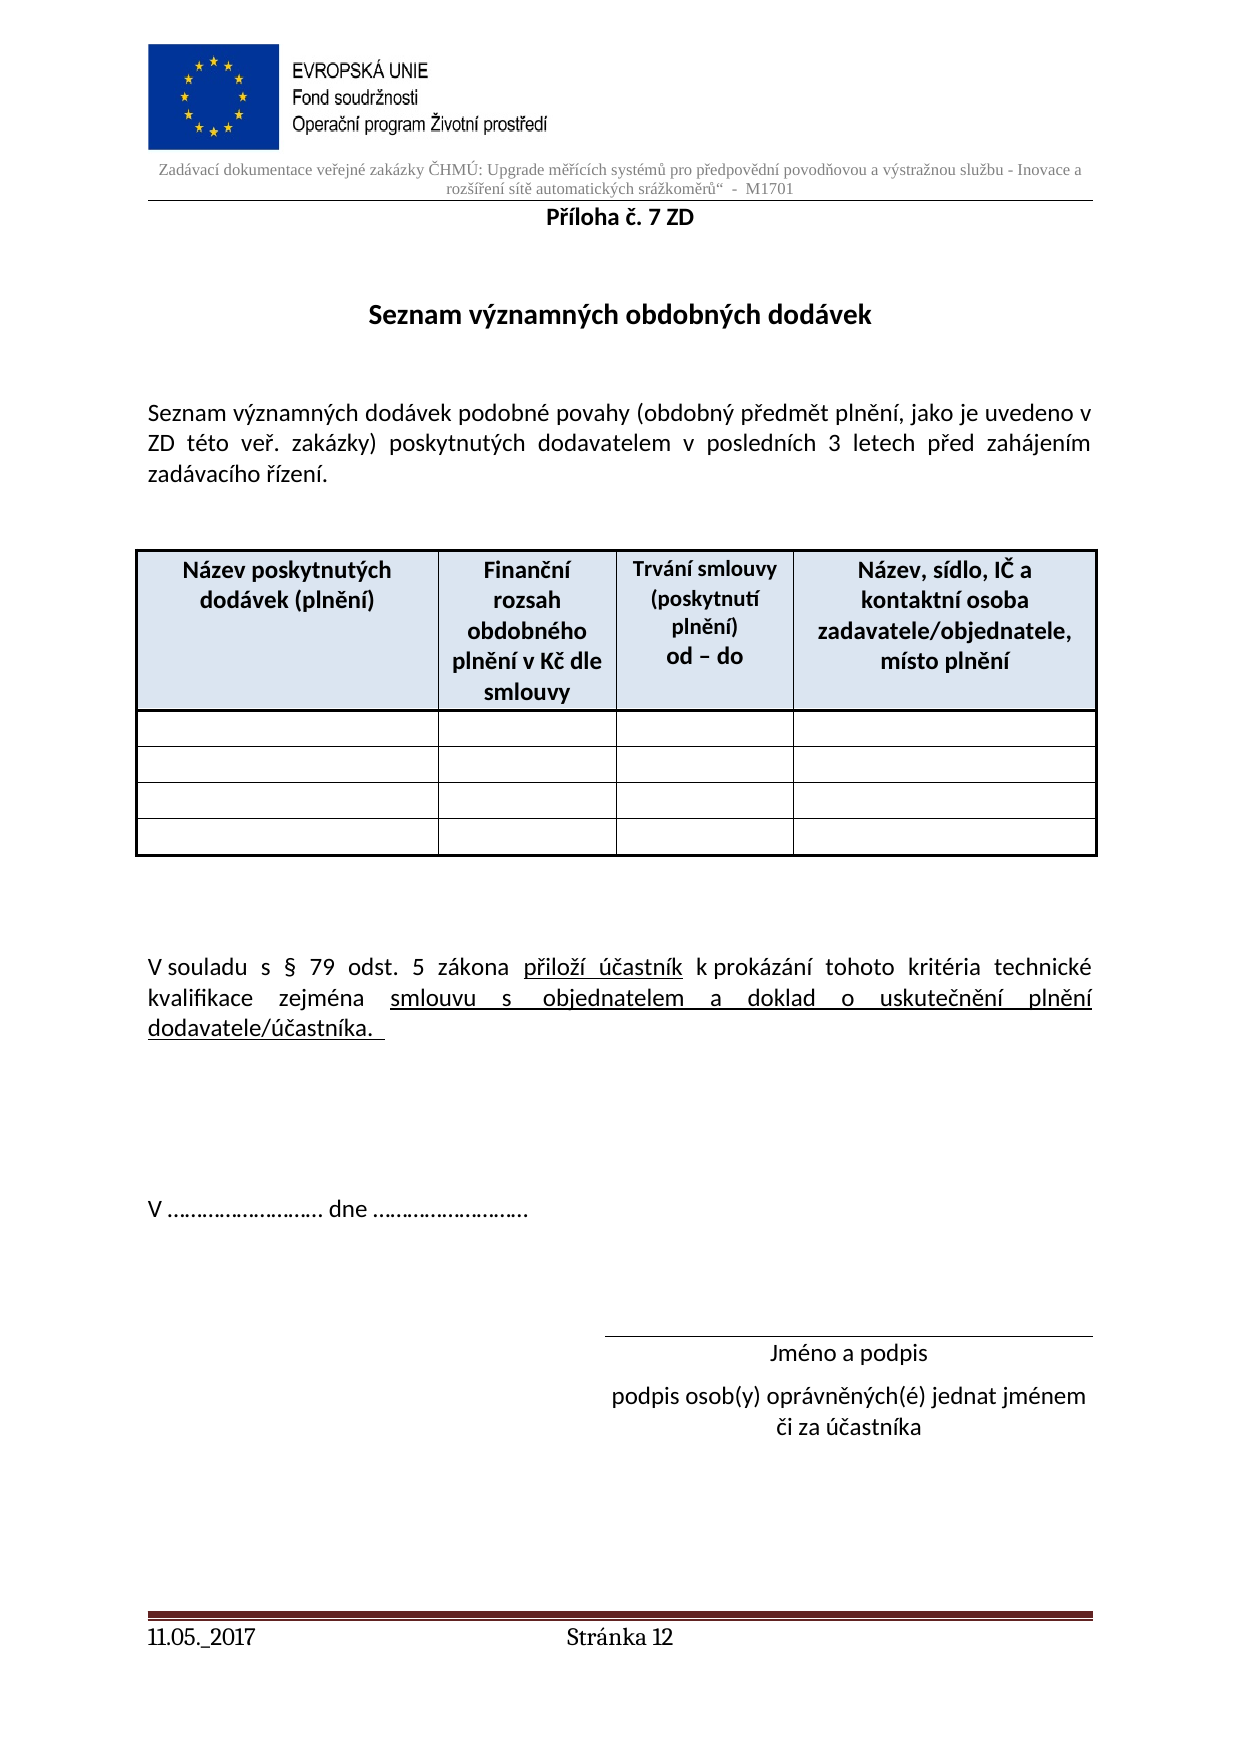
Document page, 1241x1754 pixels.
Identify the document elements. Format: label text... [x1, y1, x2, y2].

table_cell [138, 712, 438, 746]
picture [147, 44, 557, 154]
table_cell [439, 819, 616, 853]
table_header Trvání smlouvy (poskytnutí plnění) od – do [617, 552, 793, 708]
text V souladu s § 79 odst. 5 zákona přiloží účastník k prokázání tohoto kritéria technické kvalifikace zejména smlouvu s objednatelem a doklad o uskutečnění plnění dodavatele/účastníka. [148, 952, 1093, 1043]
table_cell [439, 747, 616, 782]
text Seznam významných dodávek podobné povahy (obdobný předmět plnění, jako je uvedeno v ZD této veř. zakázky) poskytnutých dodavatelem v posledních 3 letech před zahájením zadávacího řízení. [148, 397, 1093, 488]
table_header Název, sídlo, IČ a kontaktní osoba zadavatele/objednatele, místo plnění [794, 552, 1095, 708]
table_header Jméno a podpis podpis osob(y) oprávněných(é) jednat jménem či za účastníka [605, 1337, 1093, 1454]
table_cell [138, 783, 438, 818]
table_cell [617, 712, 793, 746]
table_cell [138, 819, 438, 853]
table_cell [794, 747, 1095, 782]
table_cell [794, 783, 1095, 818]
table_cell [794, 819, 1095, 853]
table_cell [617, 783, 793, 818]
table_cell [617, 819, 793, 853]
table_header Finanční rozsah obdobného plnění v Kč dle smlouvy [439, 552, 616, 708]
table_header Název poskytnutých dodávek (plnění) [138, 552, 438, 708]
table_cell [794, 712, 1095, 746]
text Seznam významných obdobných dodávek [148, 296, 1093, 332]
table_cell [439, 712, 616, 746]
table_cell [138, 747, 438, 782]
text V ……………………… dne ……………………… [148, 1194, 1093, 1224]
text Příloha č. 7 ZD [148, 201, 1093, 232]
table_cell [439, 783, 616, 818]
table_cell [617, 747, 793, 782]
